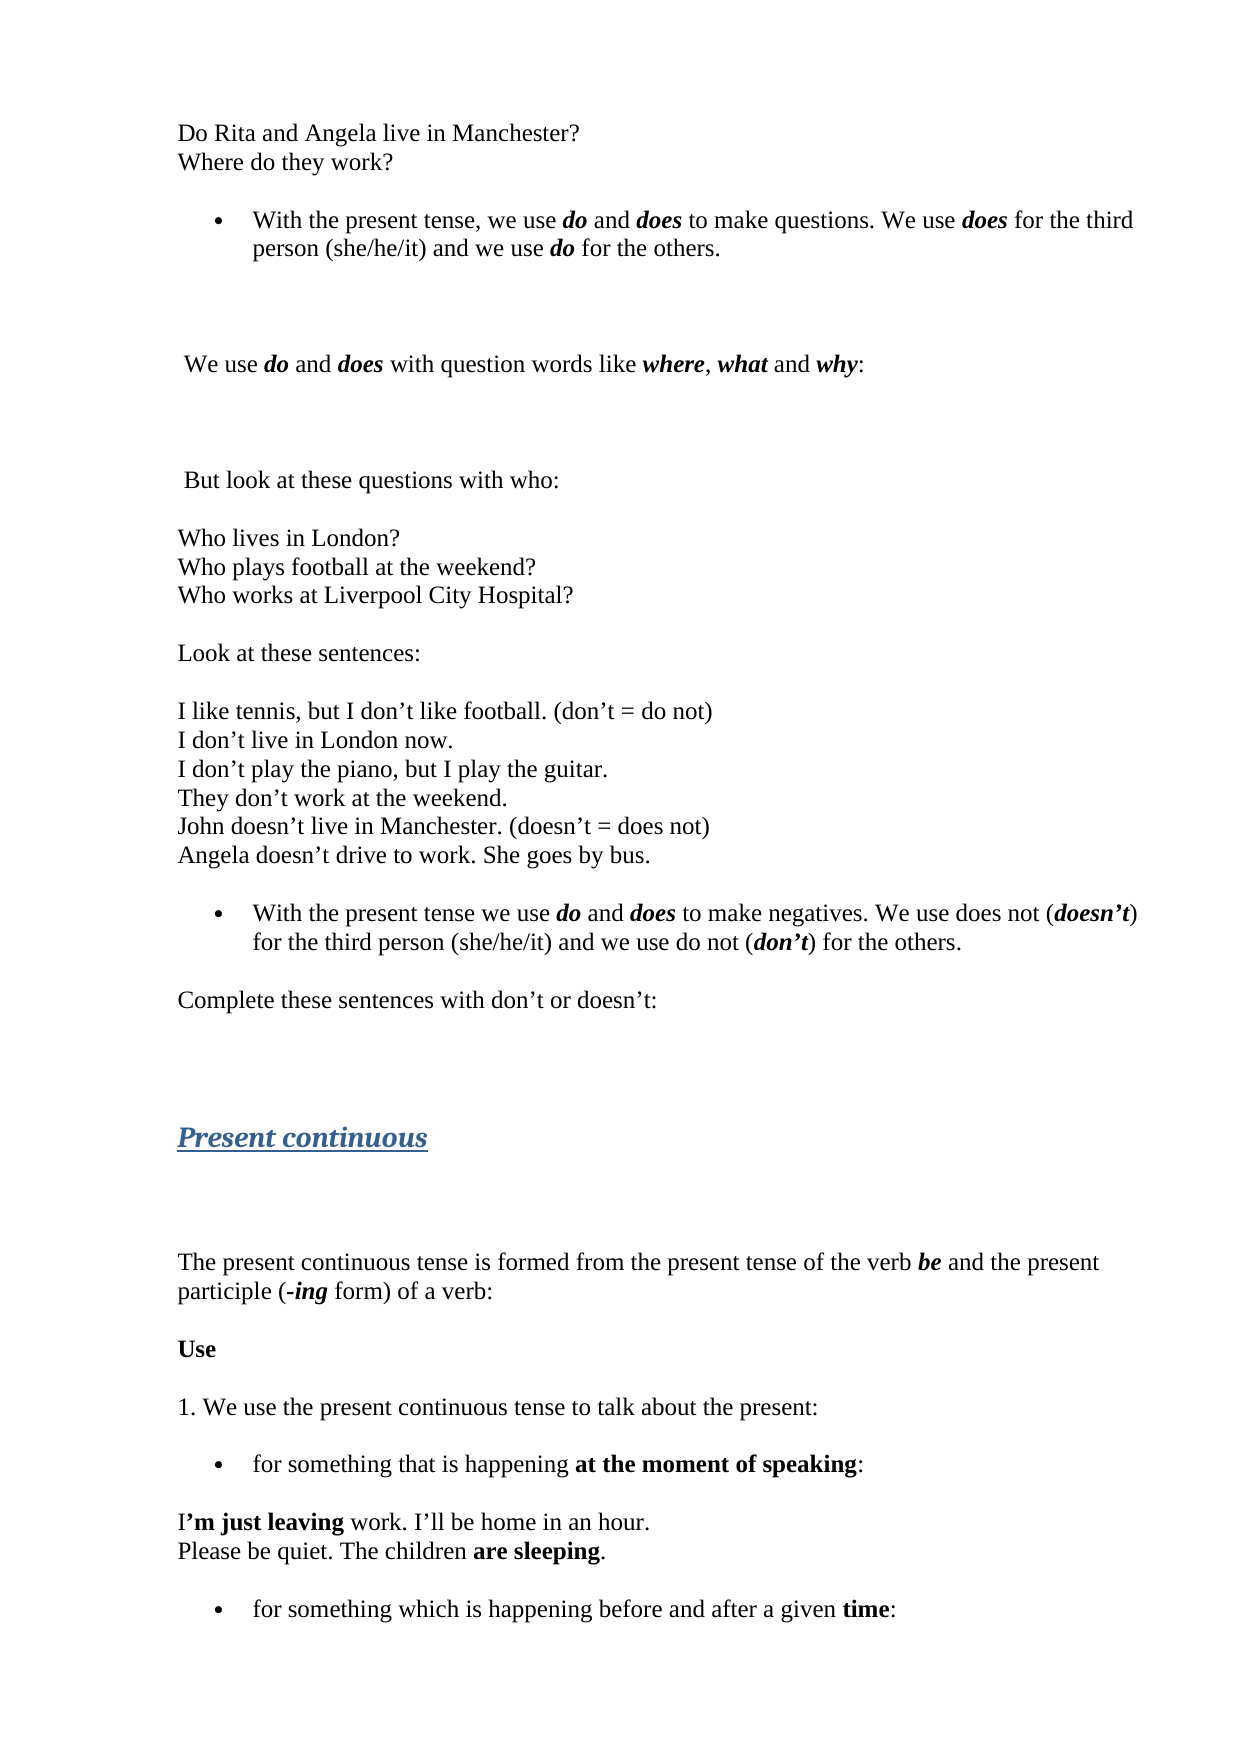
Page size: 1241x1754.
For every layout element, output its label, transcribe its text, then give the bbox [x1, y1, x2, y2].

text Complete these sentences with don’t or doesn’t: [177, 985, 1152, 1013]
subtitle Present continuous [177, 1121, 1152, 1155]
text Who lives in London? Who plays football at the weekend? Who works at Liverpool City Hospital? [177, 523, 1152, 609]
text I’m just leaving work. I’ll be home in an hour. Please be quiet. The children are sleeping. [177, 1507, 1152, 1565]
list With the present tense, we use do and does to make questions. We use does for the third person (she/he/it) and we use do for the others. [215, 205, 1152, 262]
text I like tennis, but I don’t like football. (don’t = do not) I don’t live in London now. I don’t play the piano, but I play the guitar. They don’t work at the weekend. John doesn’t live in Manchester. (doesn’t = does not) Angela doesn’t drive to work. She goes by bus. [177, 696, 1152, 869]
text The present continuous tense is formed from the present tense of the verb be and the present participle (-ing form) of a verb: [177, 1247, 1152, 1304]
text But look at these questions with who: [177, 465, 1152, 494]
text Use [177, 1334, 1152, 1362]
text 1. We use the present continuous tense to talk about the present: [177, 1392, 1152, 1420]
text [177, 118, 1152, 176]
list for something which is happening before and after a given time: [215, 1594, 1152, 1623]
text Look at these sentences: [177, 638, 1152, 667]
text We use do and does with question words like where, what and why: [177, 349, 1152, 378]
list for something that is happening at the moment of speaking: [215, 1449, 1152, 1478]
list With the present tense we use do and does to make negatives. We use does not (doesn’t) for the third person (she/he/it) and we use do not (don’t) for the others. [215, 898, 1152, 956]
